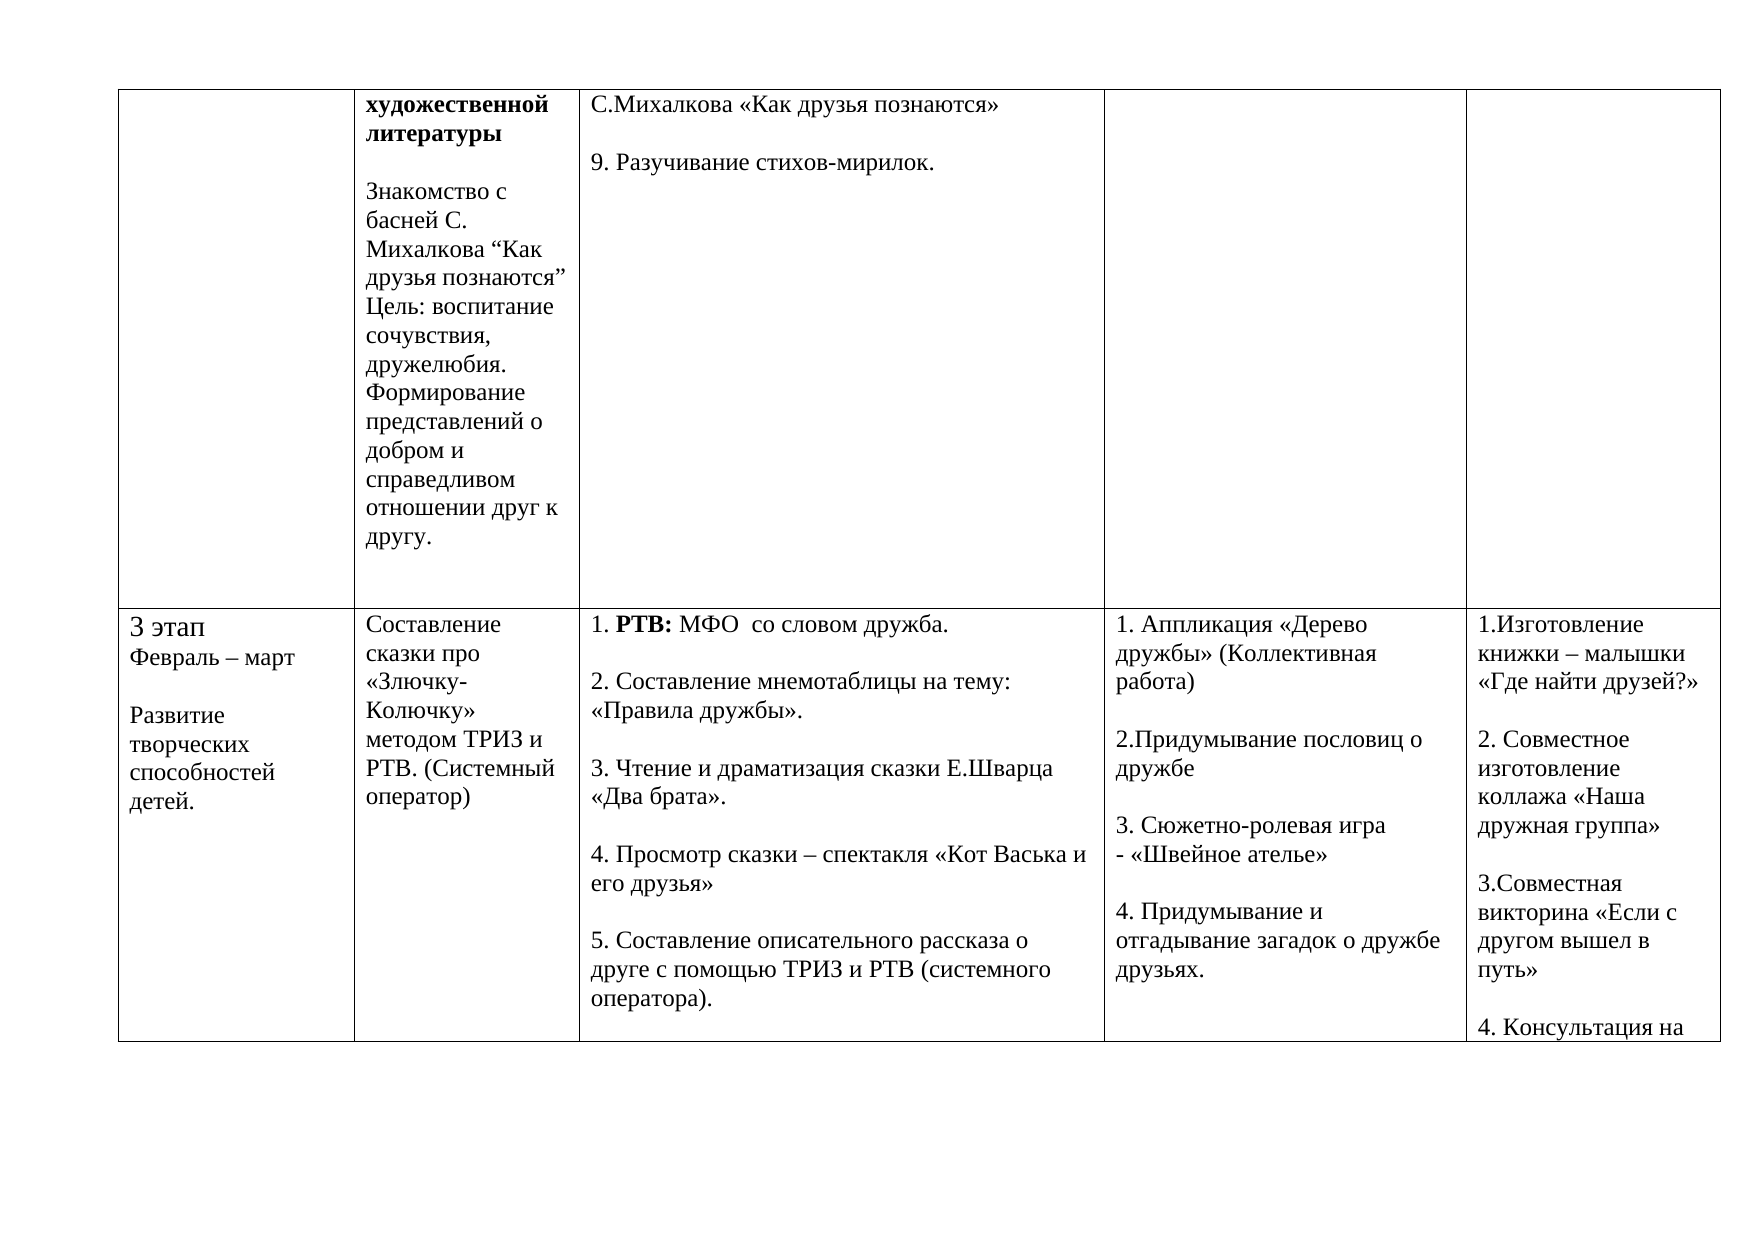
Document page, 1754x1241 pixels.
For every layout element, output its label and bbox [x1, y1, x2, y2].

table_cell [119, 609, 354, 1041]
table_cell [355, 90, 579, 608]
table_cell [1467, 90, 1720, 608]
table_cell [1105, 609, 1466, 1041]
table_cell [1105, 90, 1466, 608]
table_cell [355, 609, 579, 1041]
table_cell [580, 609, 1104, 1041]
table_cell [119, 90, 354, 608]
table_cell [1467, 609, 1720, 1041]
table_cell [580, 90, 1104, 608]
